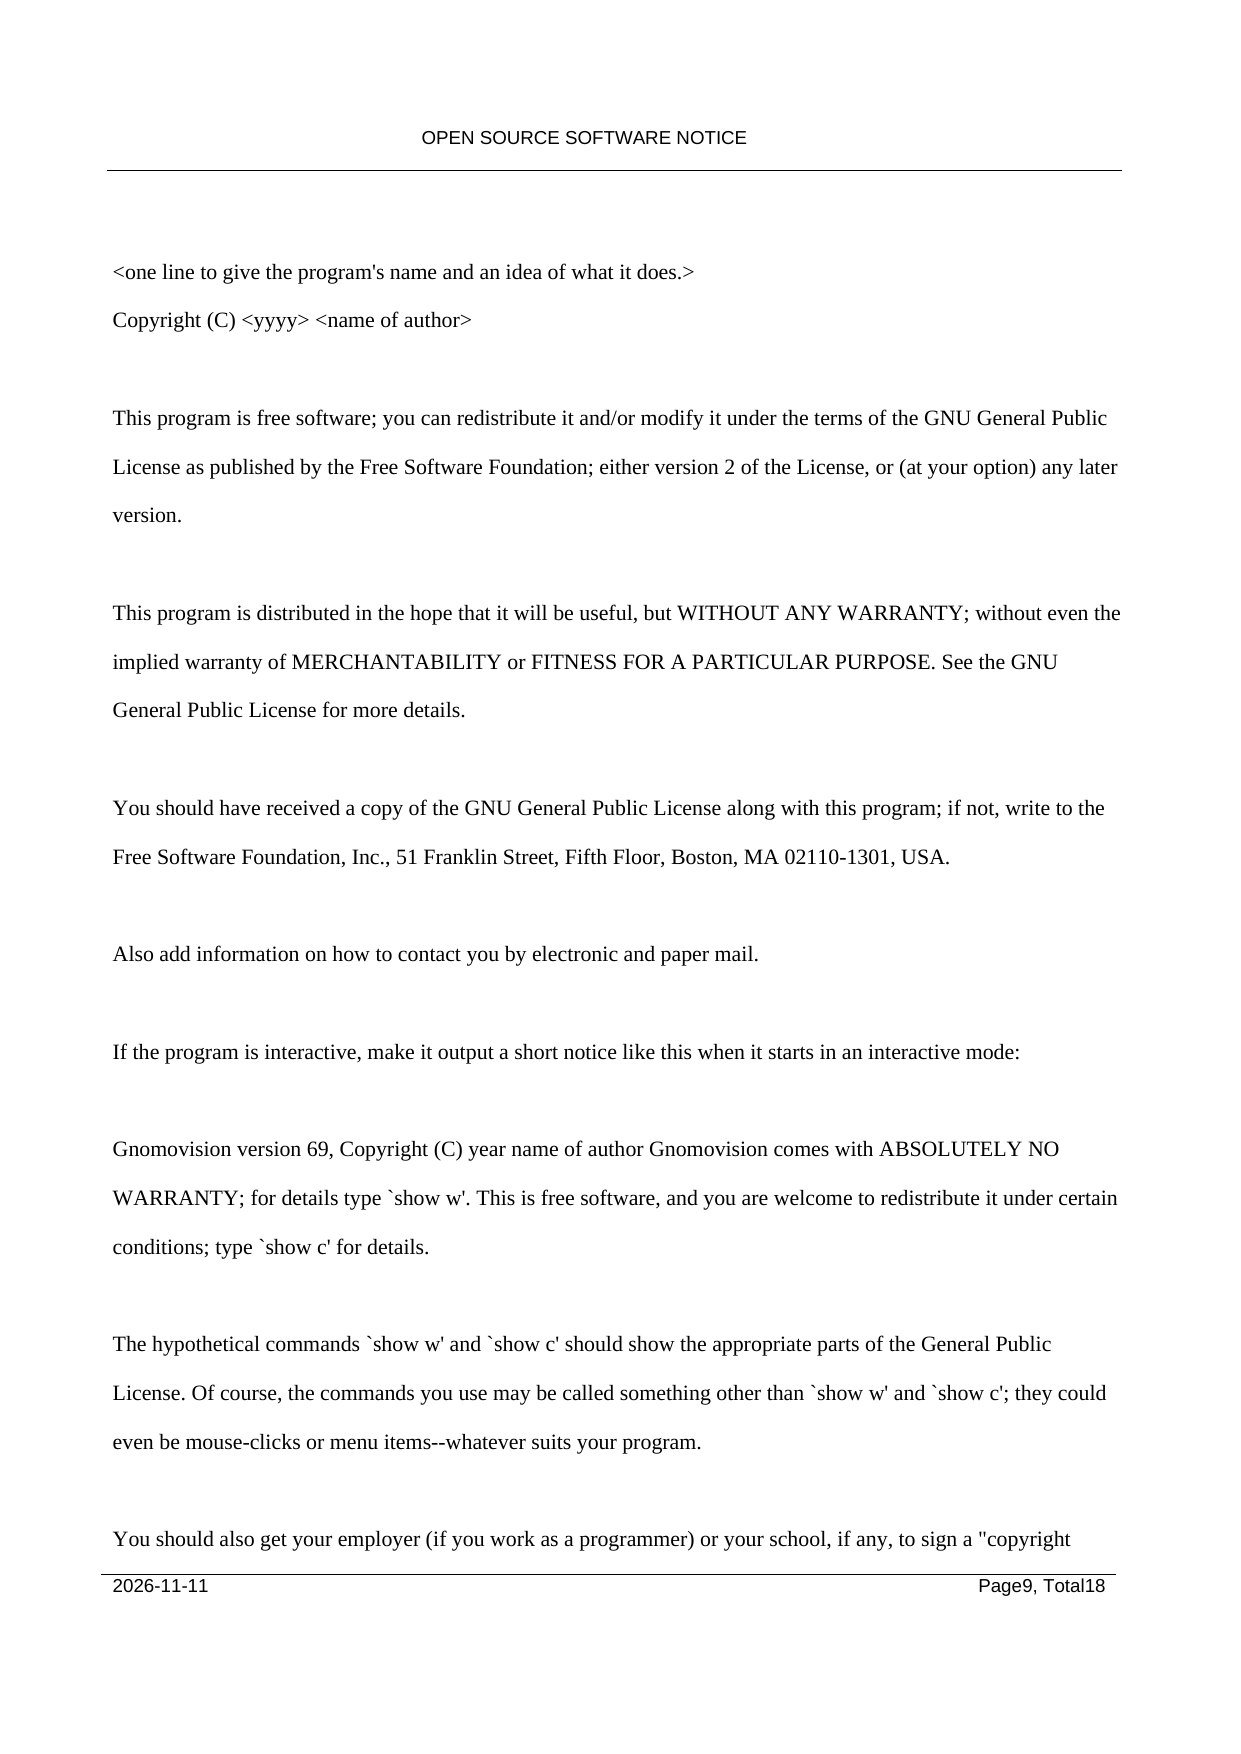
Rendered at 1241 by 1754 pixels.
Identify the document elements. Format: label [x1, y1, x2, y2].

text [112, 206, 1128, 1555]
